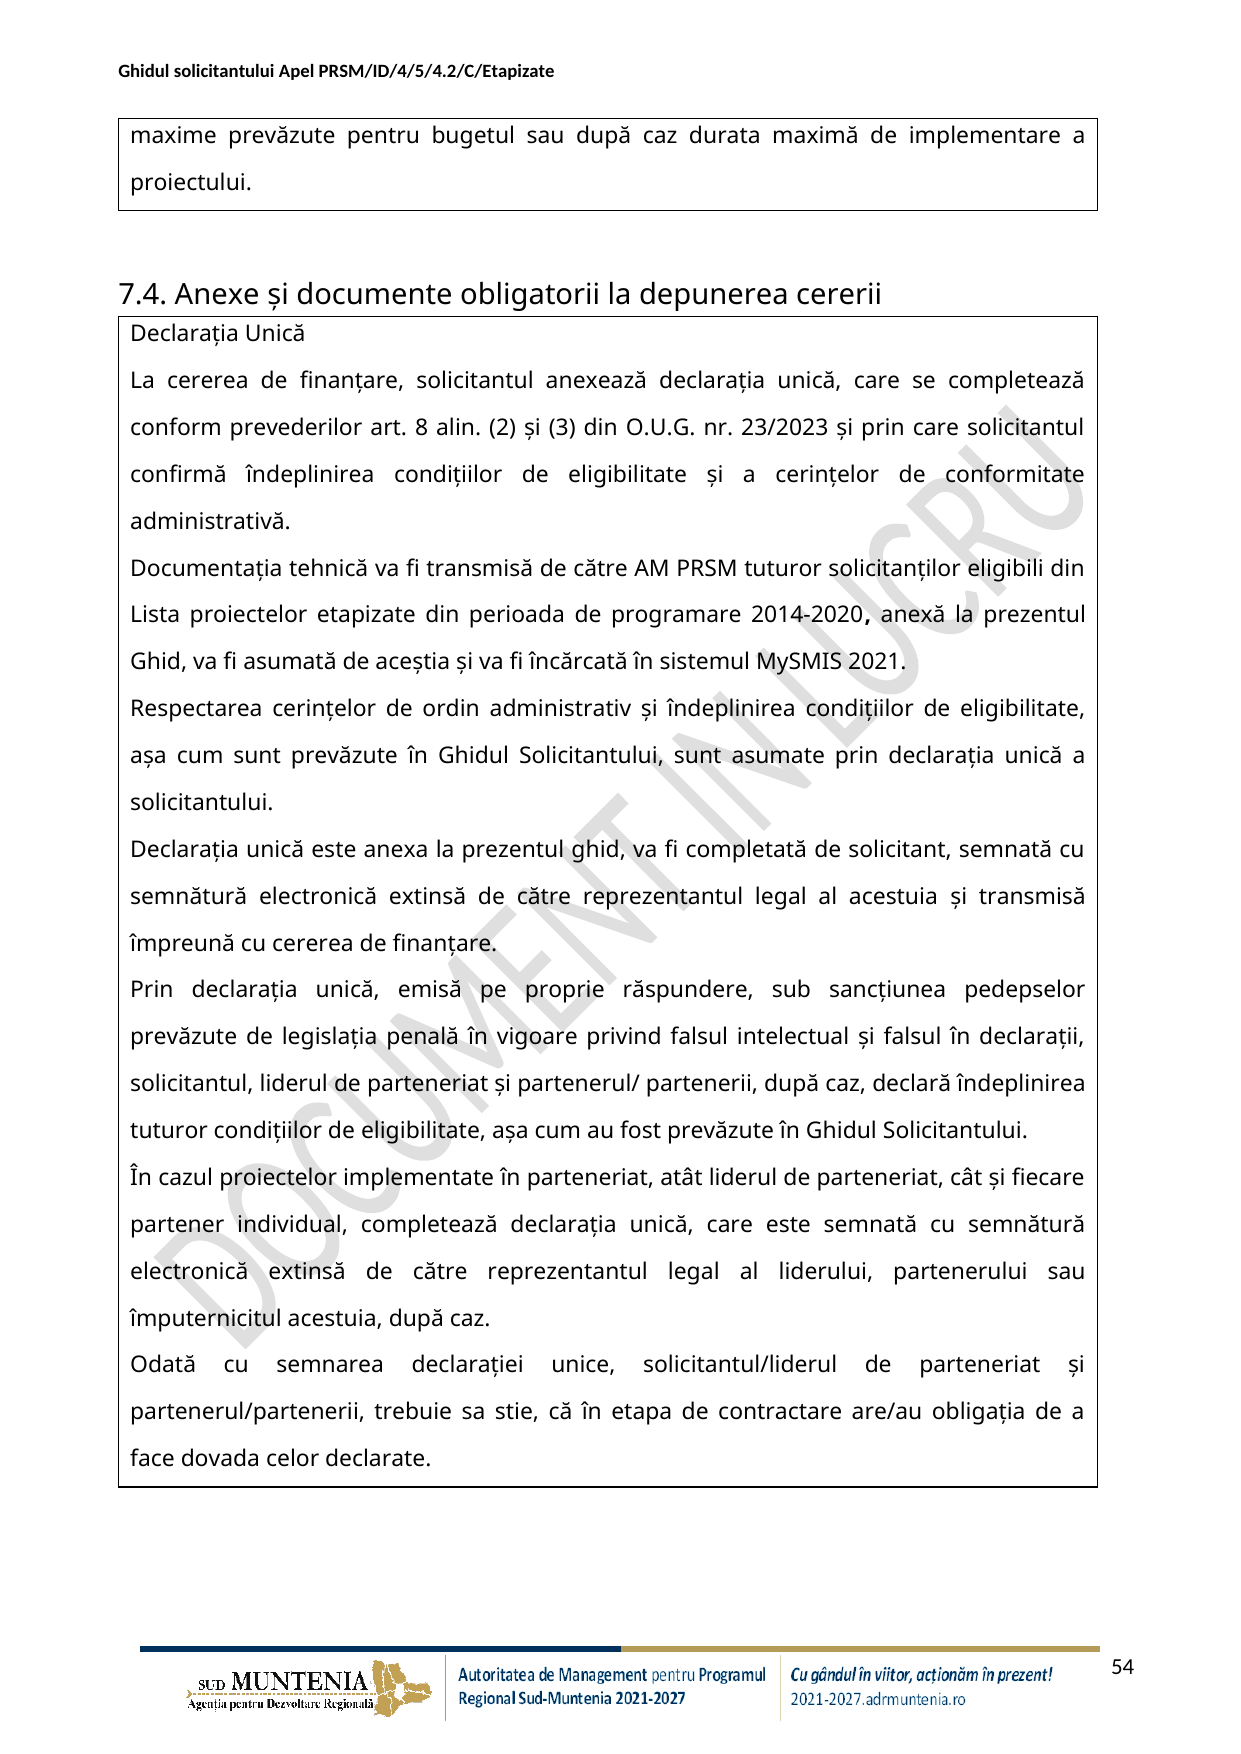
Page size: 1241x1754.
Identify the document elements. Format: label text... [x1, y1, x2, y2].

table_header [119, 119, 1097, 210]
picture [140, 1646, 1100, 1721]
subtitle 7.4. Anexe și documente obligatorii la depunerea cererii [118, 273, 1134, 313]
table_header Declarația Unică La cererea de finanțare, solicitantul anexează declarația unică, care se completează conform prevederilor art. 8 alin. (2) și (3) din O.U.G. nr. 23/2023 și prin care solicitantul confirmă îndeplinirea condițiilor de eligibilitate și a cerințelor de conformitate administrativă. Documentația tehnică va fi transmisă de către AM PRSM tuturor solicitanților eligibili din Lista proiectelor etapizate din perioada de programare 2014-2020, anexă la prezentul Ghid, va fi asumată de aceștia și va fi încărcată în sistemul MySMIS 2021. Respectarea cerințelor de ordin administrativ și îndeplinirea condițiilor de eligibilitate, așa cum sunt prevăzute în Ghidul Solicitantului, sunt asumate prin declarația unică a solicitantului. Declarația unică este anexa la prezentul ghid, va fi completată de solicitant, semnată cu semnătură electronică extinsă de către reprezentantul legal al acestuia şi transmisă împreună cu cererea de finanţare. Prin declarația unică, emisă pe proprie răspundere, sub sancțiunea pedepselor prevăzute de legislația penală în vigoare privind falsul intelectual și falsul în declarații, solicitantul, liderul de parteneriat și partenerul/ partenerii, după caz, declară îndeplinirea tuturor condițiilor de eligibilitate, așa cum au fost prevăzute în Ghidul Solicitantului. În cazul proiectelor implementate în parteneriat, atât liderul de parteneriat, cât și fiecare partener individual, completează declarația unică, care este semnată cu semnătură electronică extinsă de către reprezentantul legal al liderului, partenerului sau împuternicitul acestuia, după caz. Odată cu semnarea declarației unice, solicitantul/liderul de parteneriat și partenerul/partenerii, trebuie sa stie, că în etapa de contractare are/au obligația de a face dovada celor declarate. [119, 317, 1097, 1486]
